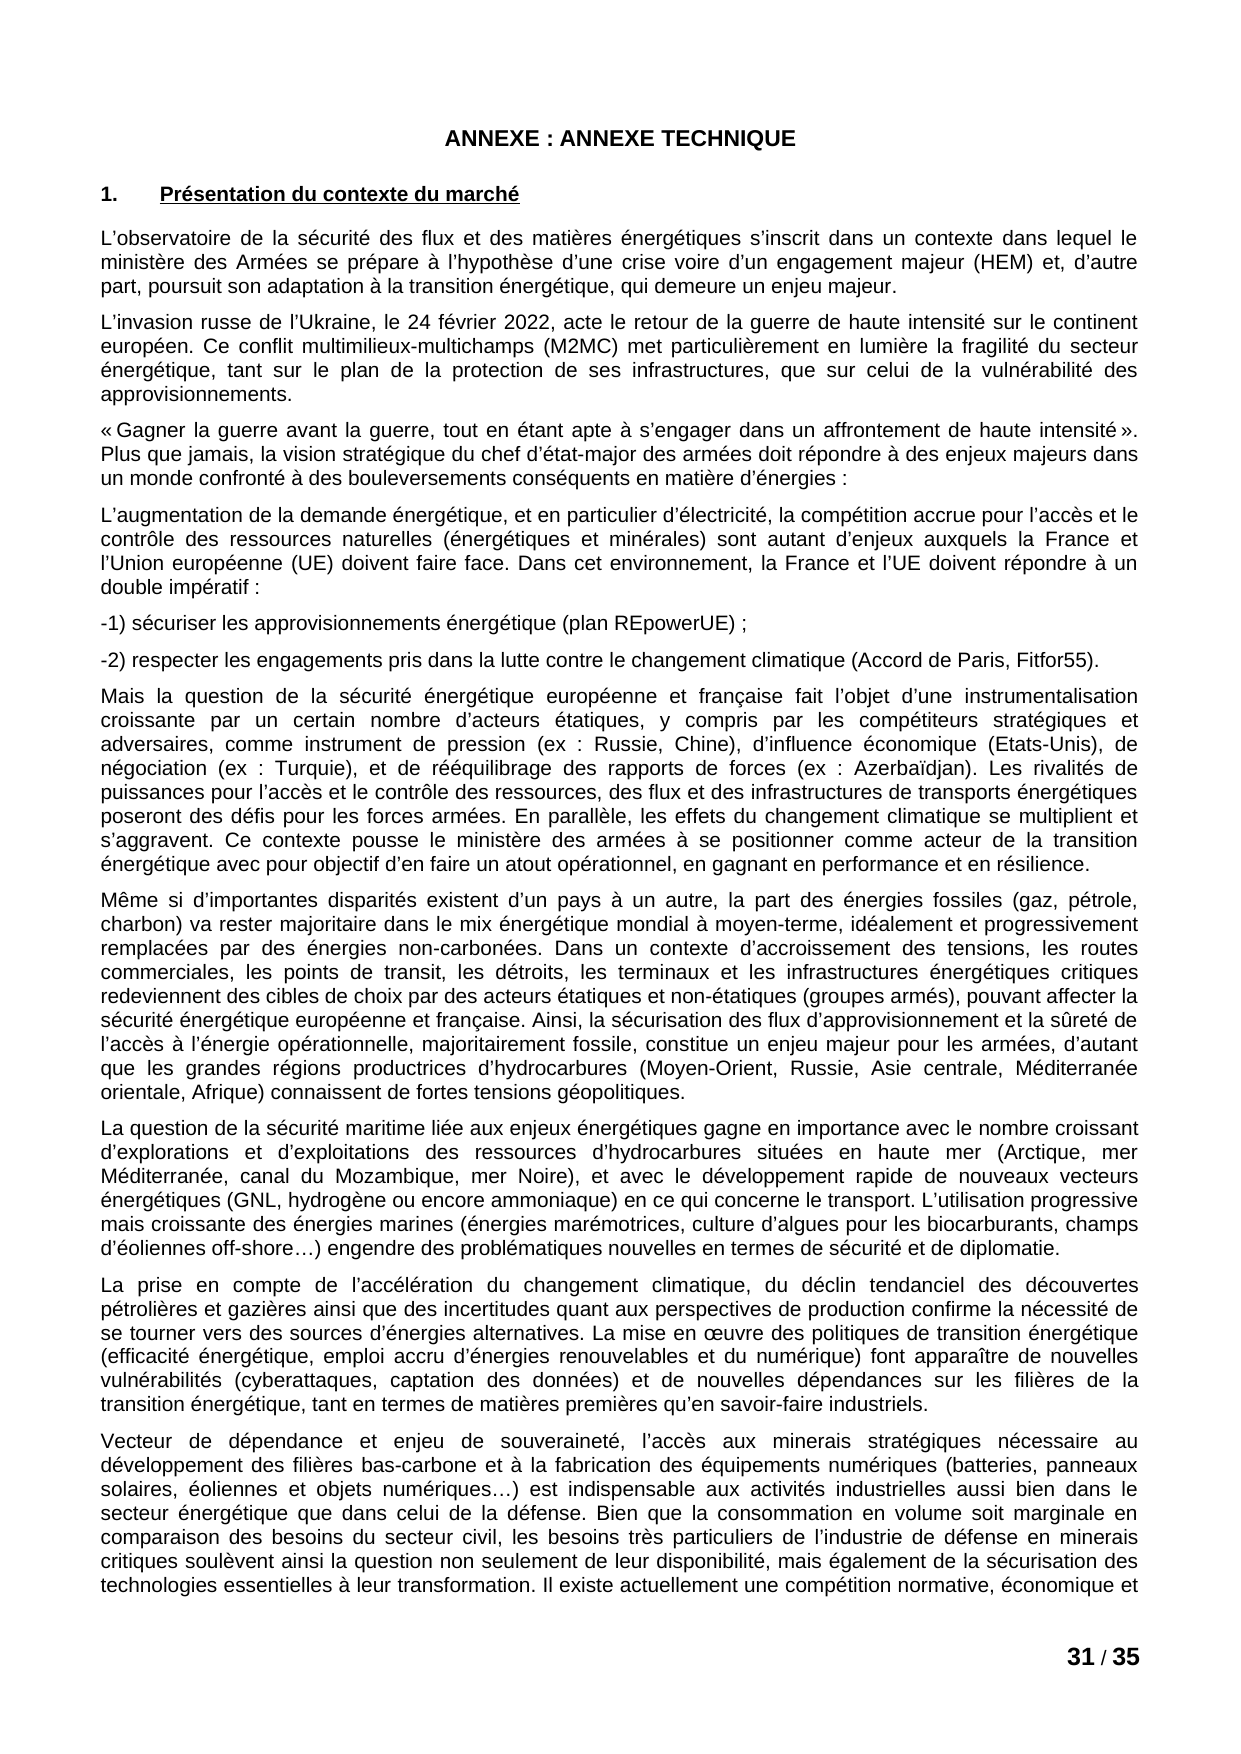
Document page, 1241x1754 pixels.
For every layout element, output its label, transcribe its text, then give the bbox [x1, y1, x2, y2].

text La question de la sécurité maritime liée aux enjeux énergétiques gagne en importance avec le nombre croissant d’explorations et d’exploitations des ressources d’hydrocarbures situées en haute mer (Arctique, mer Méditerranée, canal du Mozambique, mer Noire), et avec le développement rapide de nouveaux vecteurs énergétiques (GNL, hydrogène ou encore ammoniaque) en ce qui concerne le transport. L’utilisation progressive mais croissante des énergies marines (énergies marémotrices, culture d’algues pour les biocarburants, champs d’éoliennes off-shore…) engendre des problématiques nouvelles en termes de sécurité et de diplomatie. [100, 1116, 1140, 1260]
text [100, 1429, 1140, 1596]
text L’invasion russe de l’Ukraine, le 24 février 2022, acte le retour de la guerre de haute intensité sur le continent européen. Ce conflit multimilieux-multichamps (M2MC) met particulièrement en lumière la fragilité du secteur énergétique, tant sur le plan de la protection de ses infrastructures, que sur celui de la vulnérabilité des approvisionnements. [100, 310, 1140, 406]
text L’observatoire de la sécurité des flux et des matières énergétiques s’inscrit dans un contexte dans lequel le ministère des Armées se prépare à l’hypothèse d’une crise voire d’un engagement majeur (HEM) et, d’autre part, poursuit son adaptation à la transition énergétique, qui demeure un enjeu majeur. [100, 226, 1140, 297]
text Mais la question de la sécurité énergétique européenne et française fait l’objet d’une instrumentalisation croissante par un certain nombre d’acteurs étatiques, y compris par les compétiteurs stratégiques et adversaires, comme instrument de pression (ex : Russie, Chine), d’influence économique (Etats-Unis), de négociation (ex : Turquie), et de rééquilibrage des rapports de forces (ex : Azerbaïdjan). Les rivalités de puissances pour l’accès et le contrôle des ressources, des flux et des infrastructures de transports énergétiques poseront des défis pour les forces armées. En parallèle, les effets du changement climatique se multiplient et s’aggravent. Ce contexte pousse le ministère des armées à se positionner comme acteur de la transition énergétique avec pour objectif d’en faire un atout opérationnel, en gagnant en performance et en résilience. [100, 684, 1140, 876]
subtitle ANNEXE : ANNEXE TECHNIQUE [100, 125, 1140, 152]
text « Gagner la guerre avant la guerre, tout en étant apte à s’engager dans un affrontement de haute intensité ». Plus que jamais, la vision stratégique du chef d’état-major des armées doit répondre à des enjeux majeurs dans un monde confronté à des bouleversements conséquents en matière d’énergies : [100, 418, 1140, 490]
text Même si d’importantes disparités existent d’un pays à un autre, la part des énergies fossiles (gaz, pétrole, charbon) va rester majoritaire dans le mix énergétique mondial à moyen-terme, idéalement et progressivement remplacées par des énergies non-carbonées. Dans un contexte d’accroissement des tensions, les routes commerciales, les points de transit, les détroits, les terminaux et les infrastructures énergétiques critiques redeviennent des cibles de choix par des acteurs étatiques et non-étatiques (groupes armés), pouvant affecter la sécurité énergétique européenne et française. Ainsi, la sécurisation des flux d’approvisionnement et la sûreté de l’accès à l’énergie opérationnelle, majoritairement fossile, constitue un enjeu majeur pour les armées, d’autant que les grandes régions productrices d’hydrocarbures (Moyen-Orient, Russie, Asie centrale, Méditerranée orientale, Afrique) connaissent de fortes tensions géopolitiques. [100, 888, 1140, 1104]
text L’augmentation de la demande énergétique, et en particulier d’électricité, la compétition accrue pour l’accès et le contrôle des ressources naturelles (énergétiques et minérales) sont autant d’enjeux auxquels la France et l’Union européenne (UE) doivent faire face. Dans cet environnement, la France et l’UE doivent répondre à un double impératif : [100, 503, 1140, 598]
text La prise en compte de l’accélération du changement climatique, du déclin tendanciel des découvertes pétrolières et gazières ainsi que des incertitudes quant aux perspectives de production confirme la nécessité de se tourner vers des sources d’énergies alternatives. La mise en œuvre des politiques de transition énergétique (efficacité énergétique, emploi accru d’énergies renouvelables et du numérique) font apparaître de nouvelles vulnérabilités (cyberattaques, captation des données) et de nouvelles dépendances sur les filières de la transition énergétique, tant en termes de matières premières qu’en savoir-faire industriels. [100, 1272, 1140, 1416]
text -1) sécuriser les approvisionnements énergétique (plan REpowerUE) ; [100, 611, 1140, 635]
text -2) respecter les engagements pris dans la lutte contre le changement climatique (Accord de Paris, Fitfor55). [100, 647, 1140, 671]
list Présentation du contexte du marché [100, 182, 1140, 206]
